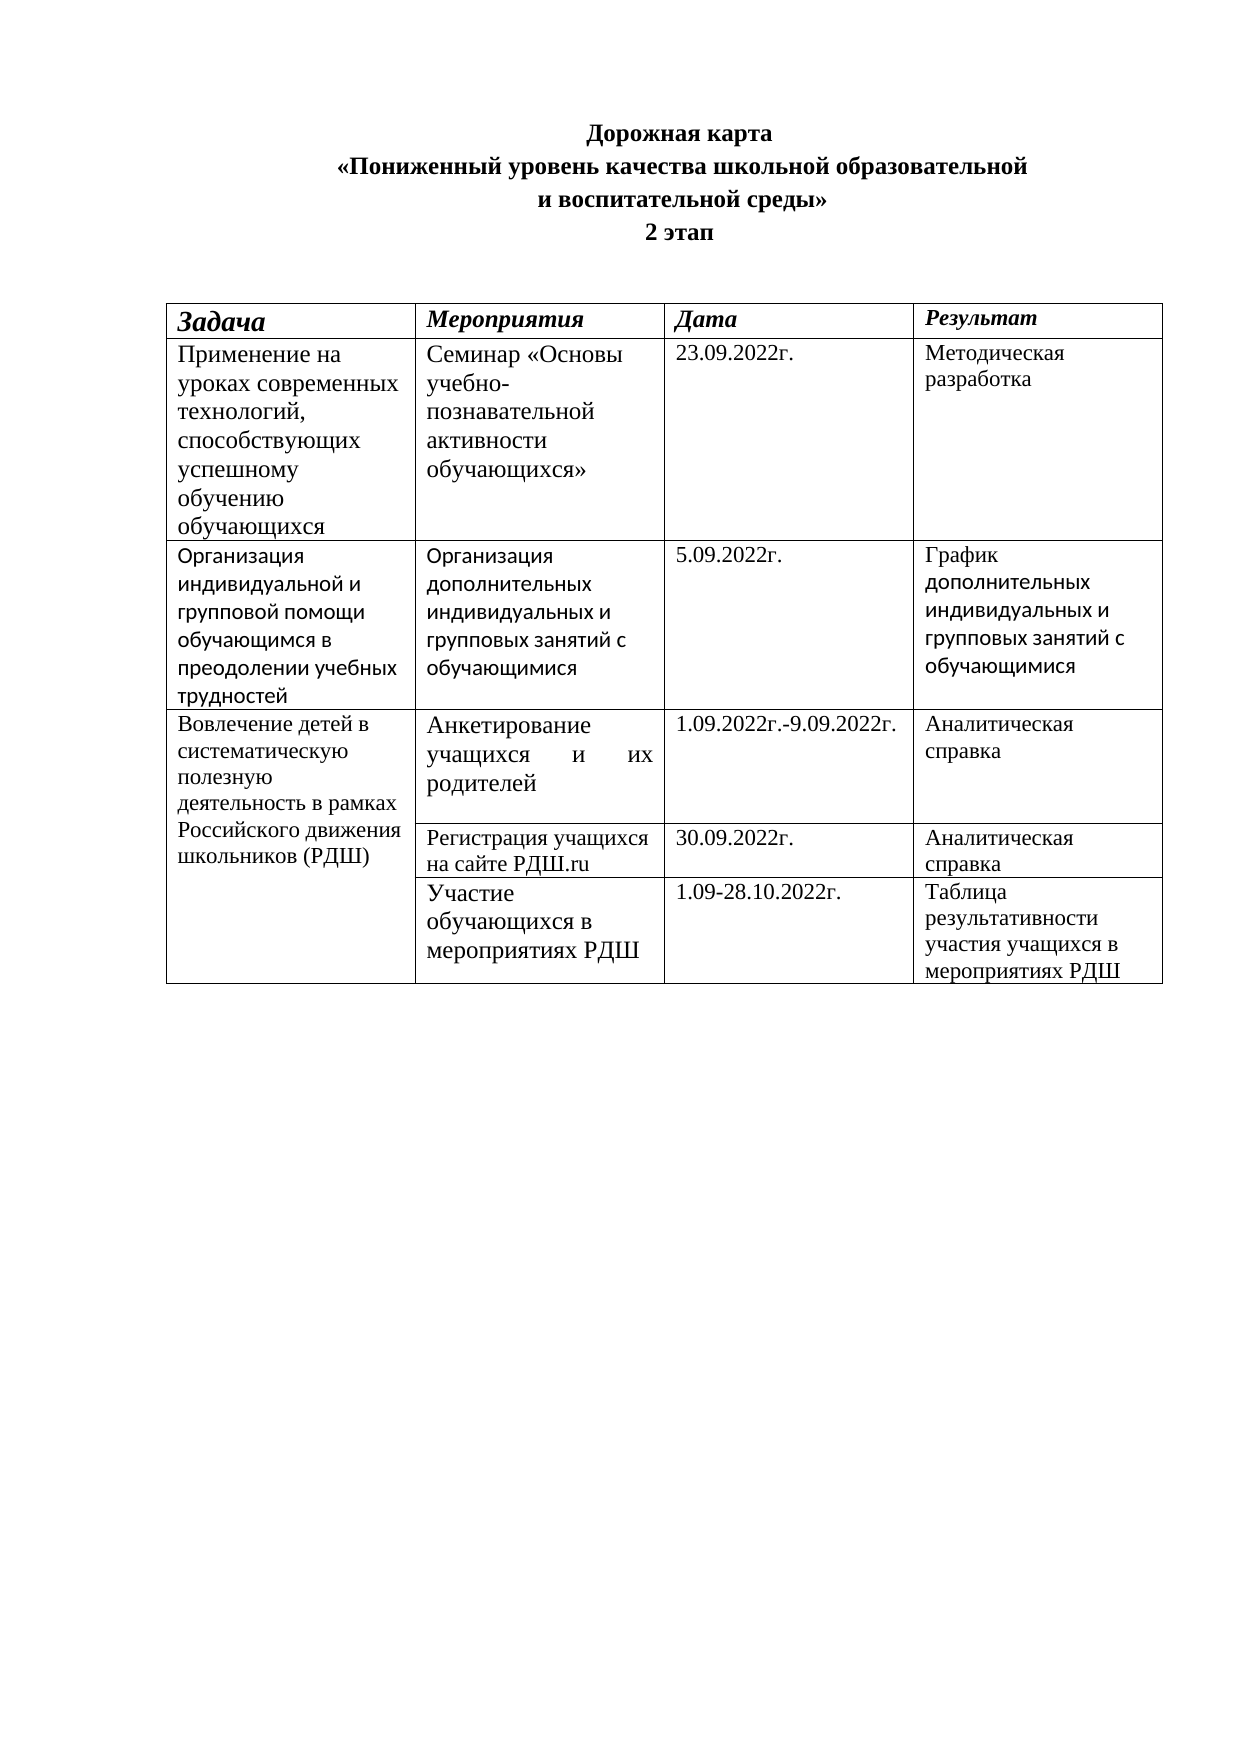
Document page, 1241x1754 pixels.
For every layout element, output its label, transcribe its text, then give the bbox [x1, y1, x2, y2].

table_header Результат [914, 304, 1162, 338]
table_header Задача [167, 304, 415, 338]
table_cell Регистрация учащихся на сайте РДШ.ru [416, 824, 664, 877]
table_cell 1.09.2022г.-9.09.2022г. [665, 710, 913, 823]
table_header Мероприятия [416, 304, 664, 338]
table_cell Применение на уроках современных технологий, способствующих успешному обучению обучающихся [167, 339, 415, 540]
table_cell Участие обучающихся в мероприятиях РДШ [416, 878, 664, 983]
table_cell Методическая разработка [914, 339, 1162, 540]
table_cell 1.09-28.10.2022г. [665, 878, 913, 983]
table_cell Организация дополнительных индивидуальных и групповых занятий с обучающимися [416, 541, 664, 709]
table_cell График дополнительных индивидуальных и групповых занятий с обучающимися [914, 541, 1162, 709]
text и воспитательной среды» [177, 184, 1152, 213]
table_header Дата [665, 304, 913, 338]
table_cell Аналитическая справка [914, 824, 1162, 877]
table_cell 5.09.2022г. [665, 541, 913, 709]
table_cell Вовлечение детей в систематическую полезную деятельность в рамках Российского движения школьников (РДШ) [167, 710, 415, 983]
text Дорожная карта [177, 118, 1152, 147]
text 2 этап [177, 217, 1152, 246]
table_cell 30.09.2022г. [665, 824, 913, 877]
text «Пониженный уровень качества школьной образовательной [177, 151, 1152, 180]
table_cell Анкетирование учащихся и их родителей [416, 710, 664, 823]
table_cell Таблица результативности участия учащихся в мероприятиях РДШ [914, 878, 1162, 983]
table_cell Аналитическая справка [914, 710, 1162, 823]
table_cell 23.09.2022г. [665, 339, 913, 540]
table_cell Организация индивидуальной и групповой помощи обучающимся в преодолении учебных трудностей [167, 541, 415, 709]
table_cell Семинар «Основы учебно-познавательной активности обучающихся» [416, 339, 664, 540]
